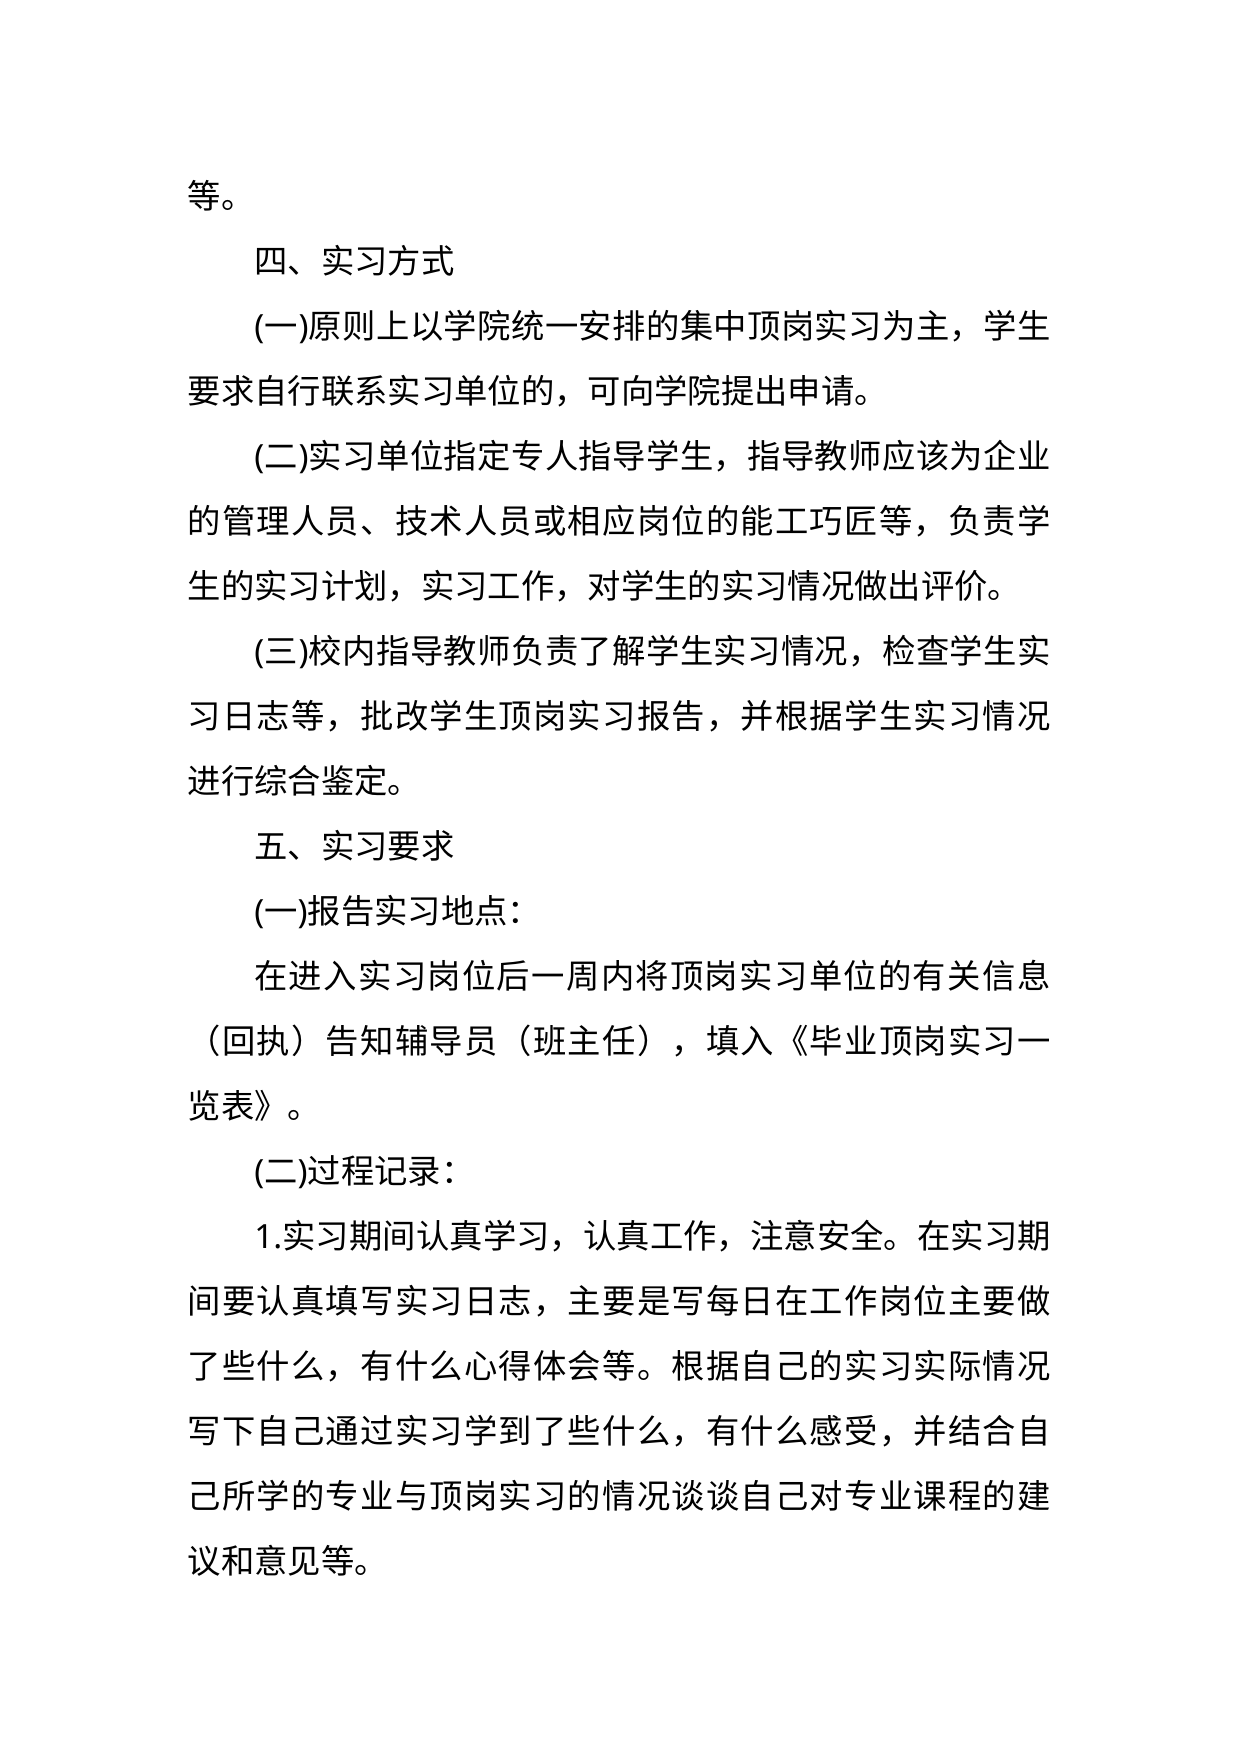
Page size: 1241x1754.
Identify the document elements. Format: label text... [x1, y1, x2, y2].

text (一)报告实习地点： [187, 877, 1053, 942]
text (二)过程记录： [187, 1137, 1053, 1202]
text (一)原则上以学院统一安排的集中顶岗实习为主，学生要求自行联系实习单位的，可向学院提出申请。 [187, 292, 1053, 422]
text (三)校内指导教师负责了解学生实习情况，检查学生实习日志等，批改学生顶岗实习报告，并根据学生实习情况进行综合鉴定。 [187, 617, 1053, 812]
text 1.实习期间认真学习，认真工作，注意安全。在实习期间要认真填写实习日志，主要是写每日在工作岗位主要做了些什么，有什么心得体会等。根据自己的实习实际情况写下自己通过实习学到了些什么，有什么感受，并结合自己所学的专业与顶岗实习的情况谈谈自己对专业课程的建议和意见等。 [187, 1202, 1053, 1592]
text (二)实习单位指定专人指导学生，指导教师应该为企业的管理人员、技术人员或相应岗位的能工巧匠等，负责学生的实习计划，实习工作，对学生的实习情况做出评价。 [187, 422, 1053, 617]
text 在进入实习岗位后一周内将顶岗实习单位的有关信息（回执）告知辅导员（班主任），填入《毕业顶岗实习一览表》。 [187, 942, 1053, 1137]
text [187, 162, 1053, 227]
text 四、实习方式 [187, 227, 1053, 292]
text 五、实习要求 [187, 812, 1053, 877]
